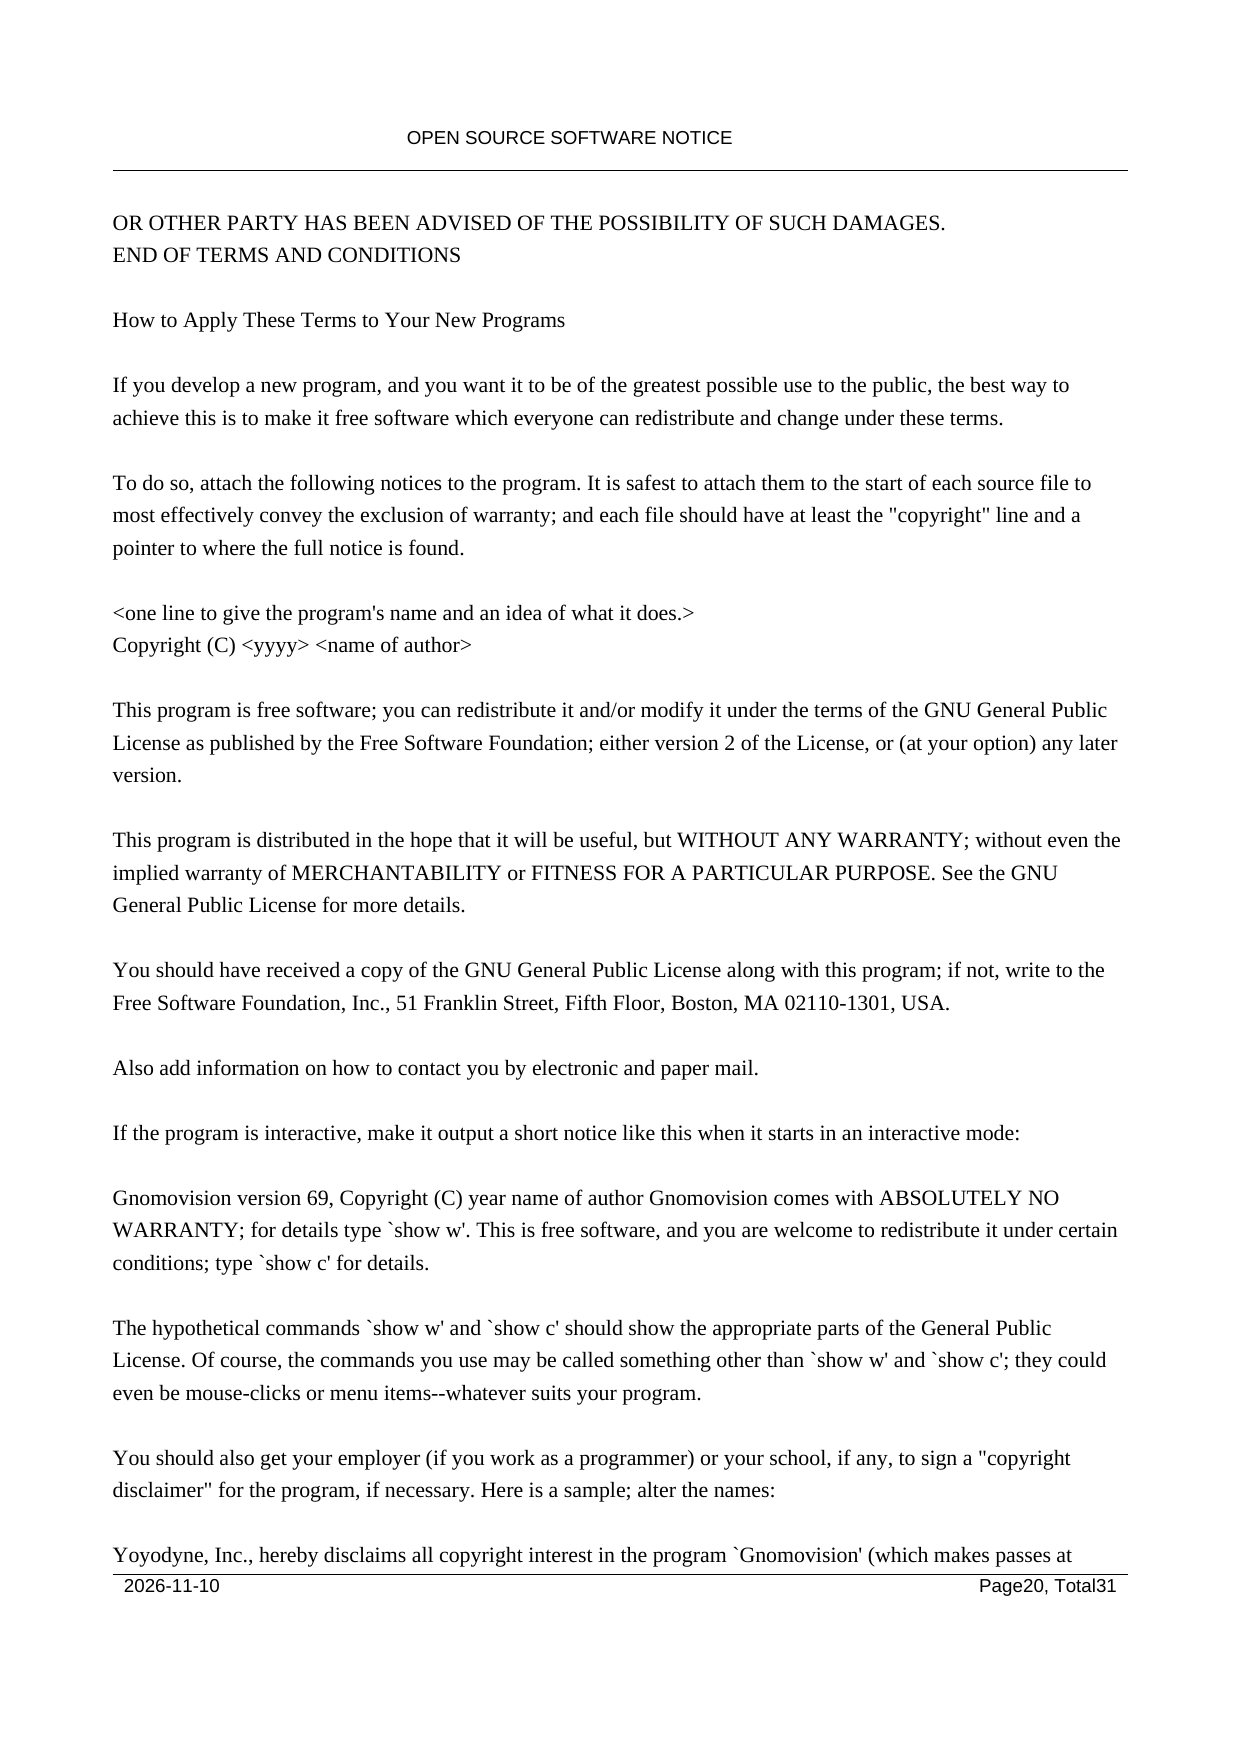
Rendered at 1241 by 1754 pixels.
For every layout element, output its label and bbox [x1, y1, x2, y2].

text [112, 206, 1128, 1571]
